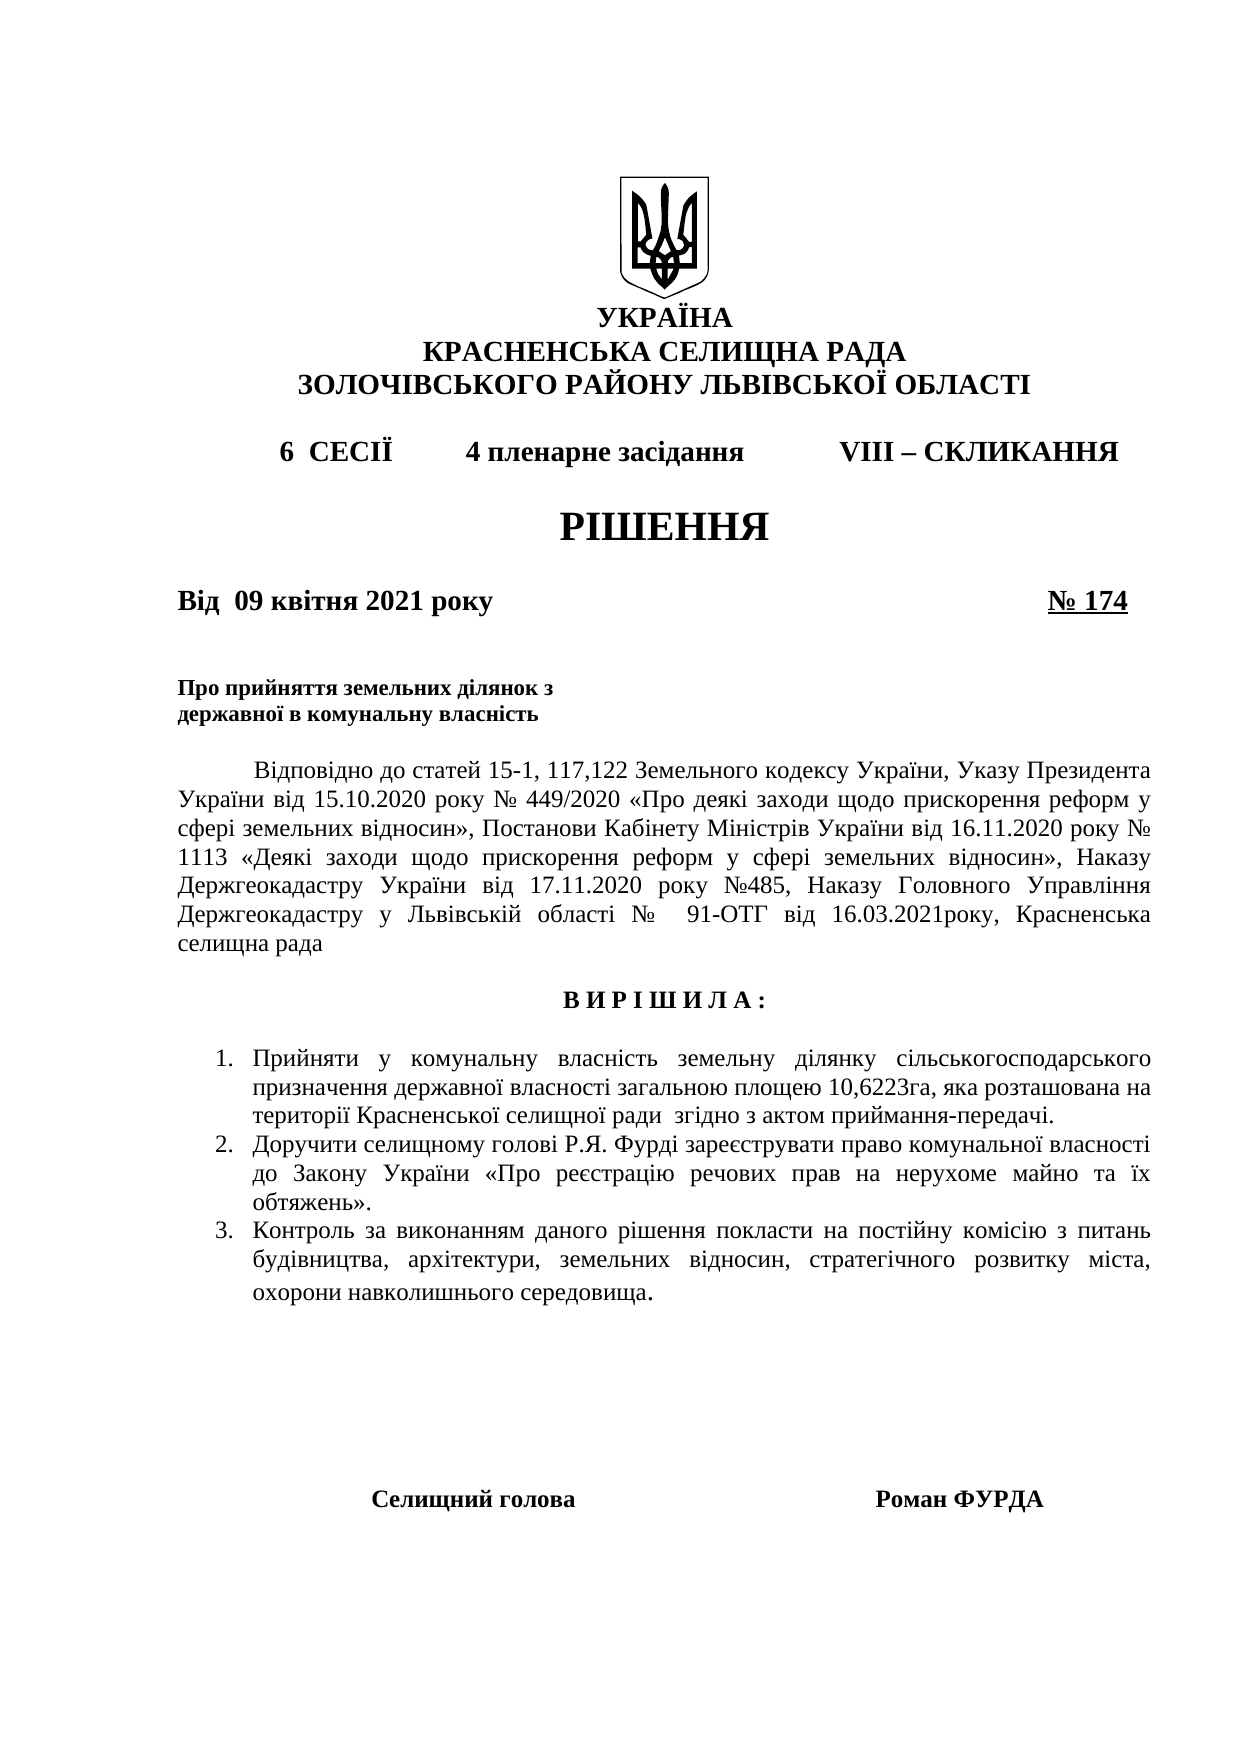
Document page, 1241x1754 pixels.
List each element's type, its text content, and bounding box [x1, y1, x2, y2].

text Про прийняття земельних ділянок з [177, 674, 1152, 700]
text РІШЕННЯ [177, 501, 1152, 549]
list Прийняти у комунальну власність земельну ділянку сільськогосподарського призначення державної власності загальною площею 10,6223га, яка розташована на території Красненської селищної ради згідно з актом приймання-передачі. [215, 1043, 1152, 1129]
list Доручити селищному голові Р.Я. Фурді зареєструвати право комунальної власності до Закону України «Про реєстрацію речових прав на нерухоме майно та їх обтяжень». [215, 1129, 1152, 1215]
text УКРАЇНА [177, 300, 1152, 334]
text Селищний голова Роман ФУРДА [177, 1484, 1152, 1512]
list Контроль за виконанням даного рішення покласти на постійну комісію з питань будівництва, архітектури, земельних відносин, стратегічного розвитку міста, охорони навколишнього середовища. [215, 1215, 1152, 1306]
text 6 СЕСІЇ 4 пленарне засідання VIII – СКЛИКАННЯ [177, 434, 1152, 468]
text Відповідно до статей 15-1, 117,122 Земельного кодексу України, Указу Президента України від 15.10.2020 року № 449/2020 «Про деякі заходи щодо прискорення реформ у сфері земельних відносин», Постанови Кабінету Міністрів України від 16.11.2020 року № 1113 «Деякі заходи щодо прискорення реформ у сфері земельних відносин», Наказу Держгеокадастру України від 17.11.2020 року №485, Наказу Головного Управління Держгеокадастру у Львівській області № 91-ОТГ від 16.03.2021року, Красненська селищна рада [177, 755, 1152, 957]
text державної в комунальну власність [177, 700, 1152, 727]
text В И Р І Ш И Л А : [177, 985, 1152, 1014]
text ЗОЛОЧІВСЬКОГО РАЙОНУ ЛЬВІВСЬКОЇ ОБЛАСТІ [177, 367, 1152, 401]
text Від 09 квітня 2021 року № 174 [177, 583, 1152, 616]
text КРАСНЕНСЬКА СЕЛИЩНА РАДА [177, 334, 1152, 367]
